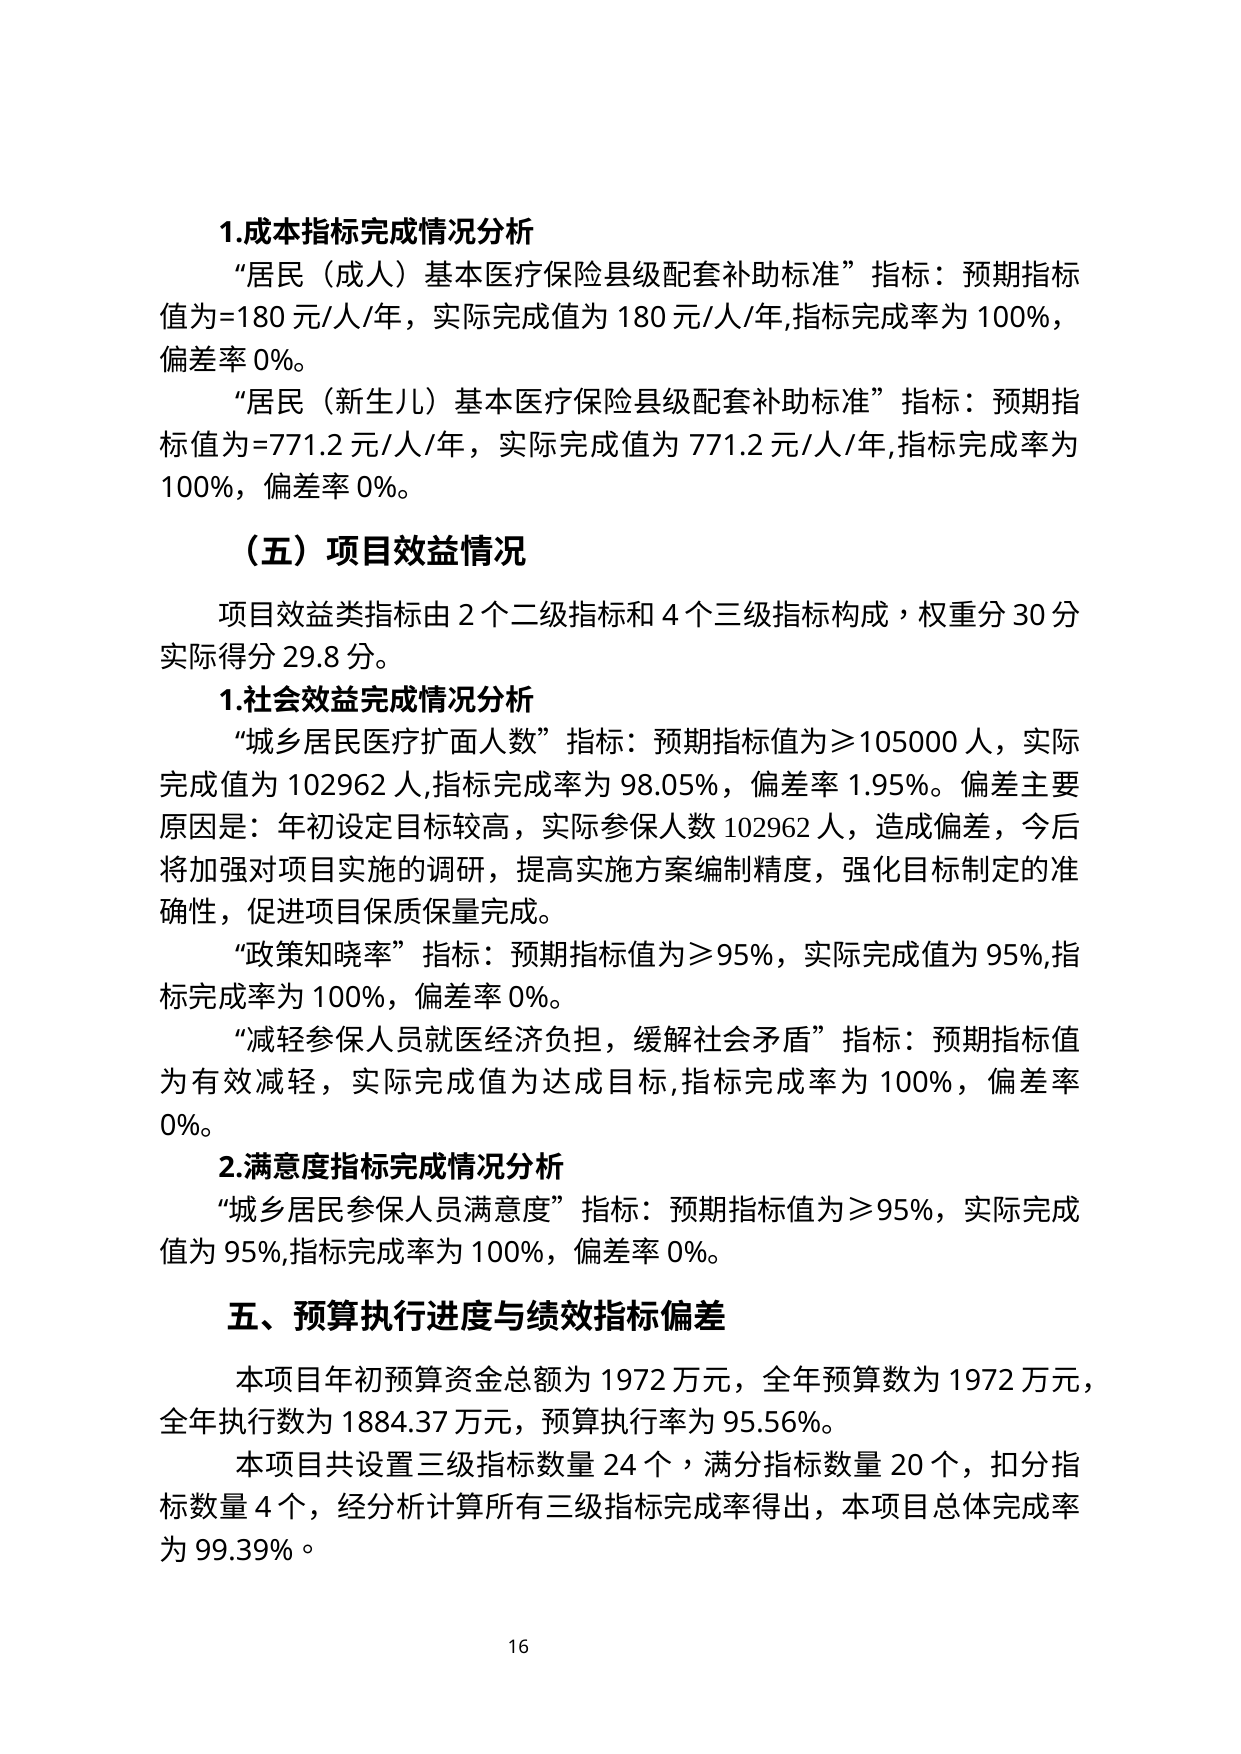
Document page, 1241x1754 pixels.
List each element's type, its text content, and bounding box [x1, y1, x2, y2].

text 本项目年初预算资金总额为1972万元，全年预算数为1972万元，全年执行数为1884.37万元，预算执行率为95.56%。 [159, 1356, 1081, 1441]
text “城乡居民参保人员满意度”指标：预期指标值为≥95%，实际完成值为95%,指标完成率为100%，偏差率0%。 [159, 1186, 1081, 1271]
subtitle 1.成本指标完成情况分析 [159, 209, 1081, 251]
subtitle 五、预算执行进度与绩效指标偏差 [159, 1271, 1081, 1356]
text “城乡居民医疗扩面人数”指标：预期指标值为≥105000人，实际完成值为102962人,指标完成率为98.05%，偏差率1.95%。偏差主要原因是：年初设定目标较高，实际参保人数102962人，造成偏差，今后将加强对项目实施的调研，提高实施方案编制精度，强化目标制定的准确性，促进项目保质保量完成。 [159, 719, 1081, 931]
text “居民（成人）基本医疗保险县级配套补助标准”指标：预期指标值为=180元/人/年，实际完成值为180元/人/年,指标完成率为100%，偏差率0%。 [159, 251, 1081, 379]
text 项目效益类指标由2个二级指标和4个三级指标构成，权重分30分，实际得分29.8分。 [159, 591, 1081, 676]
text “政策知晓率”指标：预期指标值为≥95%，实际完成值为95%,指标完成率为100%，偏差率0%。 [159, 931, 1081, 1016]
subtitle 1.社会效益完成情况分析 [159, 676, 1081, 719]
text 本项目共设置三级指标数量24个，满分指标数量20个，扣分指标数量4个，经分析计算所有三级指标完成率得出，本项目总体完成率为99.39%。 [159, 1441, 1081, 1569]
text “居民（新生儿）基本医疗保险县级配套补助标准”指标：预期指标值为=771.2元/人/年，实际完成值为771.2元/人/年,指标完成率为100%，偏差率0%。 [159, 379, 1081, 506]
text “减轻参保人员就医经济负担，缓解社会矛盾”指标：预期指标值为有效减轻，实际完成值为达成目标,指标完成率为100%，偏差率0%。 [159, 1016, 1081, 1144]
subtitle （五）项目效益情况 [159, 506, 1081, 591]
subtitle 2.满意度指标完成情况分析 [159, 1144, 1081, 1186]
